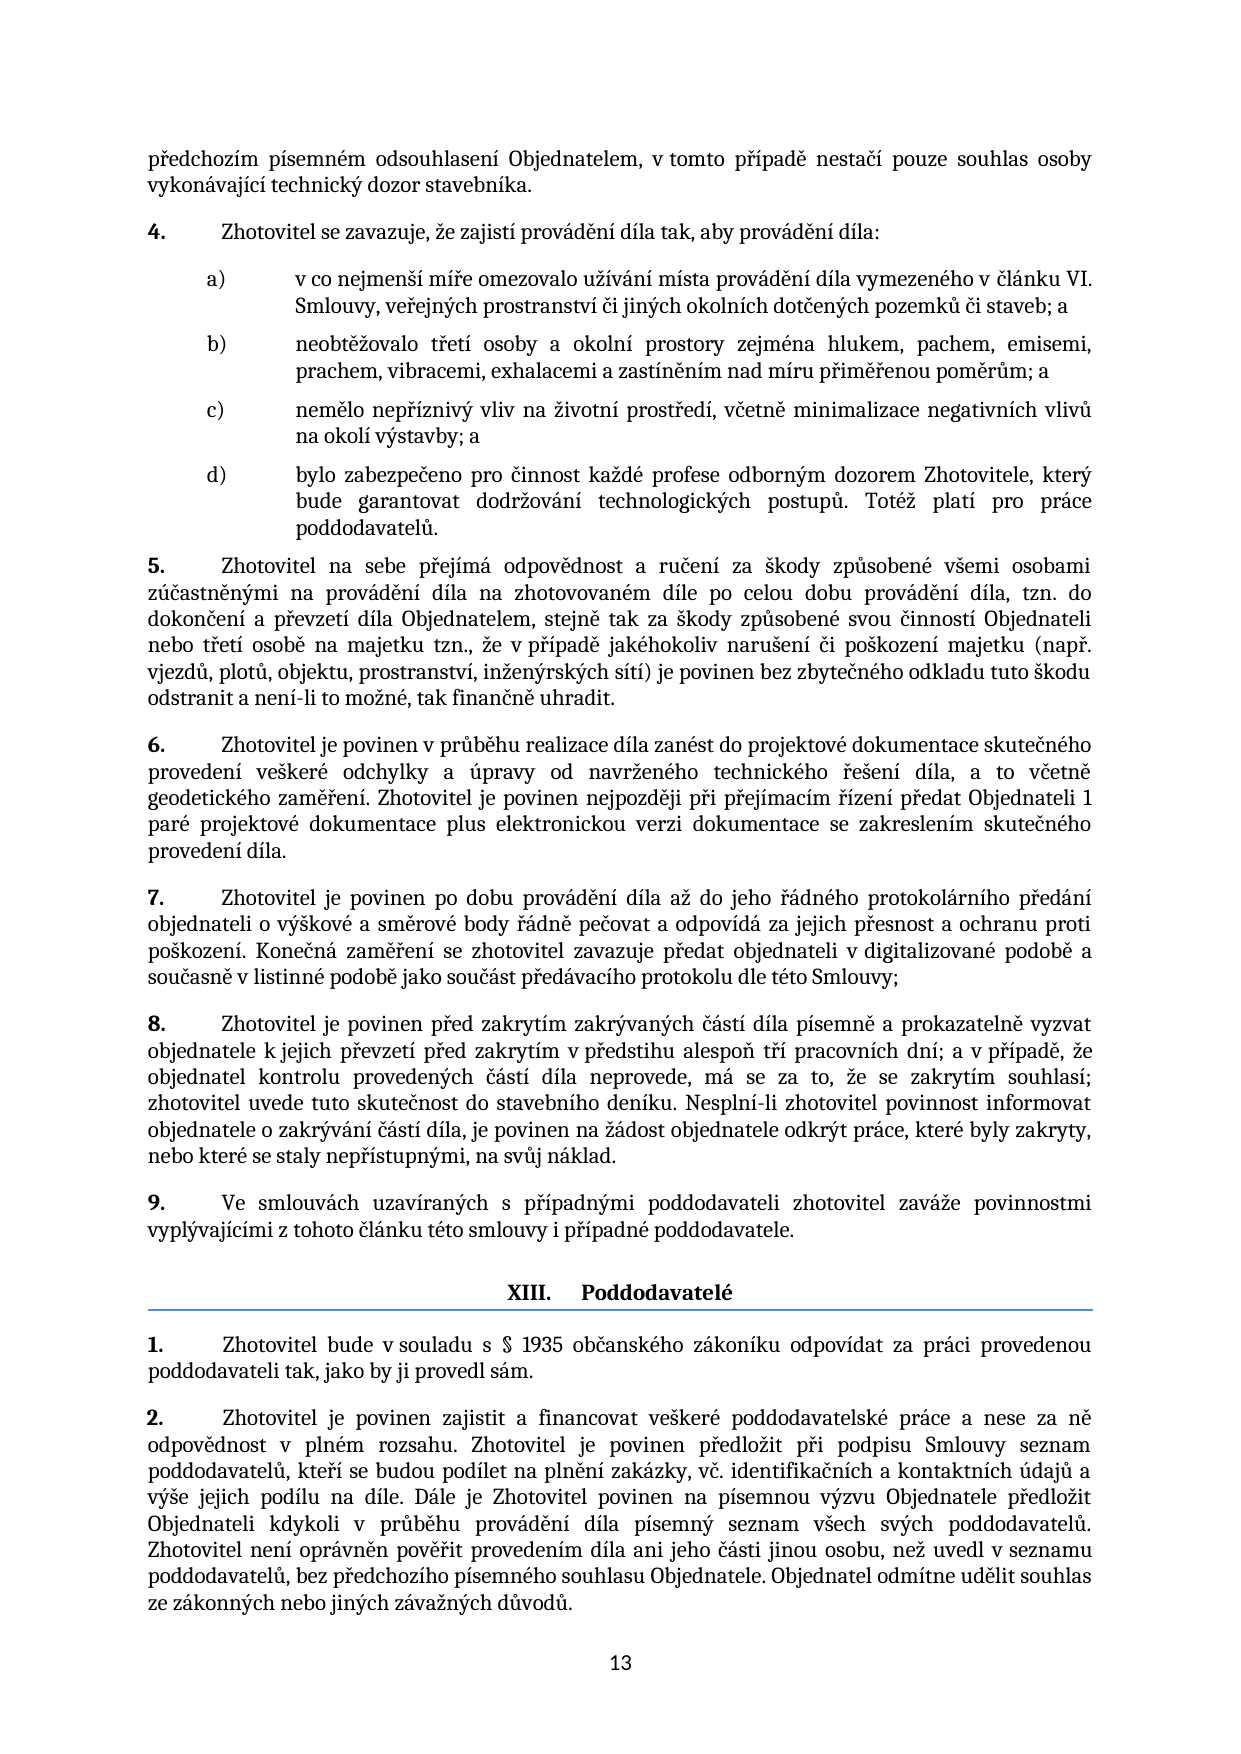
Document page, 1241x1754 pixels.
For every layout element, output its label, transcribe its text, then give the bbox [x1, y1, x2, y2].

subtitle Zhotovitel je povinen po dobu provádění díla až do jeho řádného protokolárního předání objednateli o výškové a směrové body řádně pečovat a odpovídá za jejich přesnost a ochranu proti poškození. Konečná zaměření se zhotovitel zavazuje předat objednateli v digitalizované podobě a současně v listinné podobě jako součást předávacího protokolu dle této Smlouvy; [148, 885, 1093, 990]
subtitle Ve smlouvách uzavíraných s případnými poddodavateli zhotovitel zaváže povinnostmi vyplývajícími z tohoto článku této smlouvy i případné poddodavatele. [148, 1190, 1093, 1243]
subtitle Poddodavatelé [148, 1280, 1093, 1309]
subtitle nemělo nepříznivý vliv na životní prostředí, včetně minimalizace negativních vlivů na okolí výstavby; a [207, 396, 1093, 449]
subtitle neobtěžovalo třetí osoby a okolní prostory zejména hlukem, pachem, emisemi, prachem, vibracemi, exhalacemi a zastíněním nad míru přiměřenou poměrům; a [207, 331, 1093, 384]
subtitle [148, 145, 1093, 198]
subtitle v co nejmenší míře omezovalo užívání místa provádění díla vymezeného v článku VI. Smlouvy, veřejných prostranství či jiných okolních dotčených pozemků či staveb; a [207, 266, 1093, 319]
subtitle d) bylo zabezpečeno pro činnost každé profese odborným dozorem Zhotovitele, který bude garantovat dodržování technologických postupů. Totéž platí pro práce poddodavatelů. [207, 462, 1093, 541]
list Zhotovitel je povinen zajistit a financovat veškeré poddodavatelské práce a nese za ně odpovědnost v plném rozsahu. Zhotovitel je povinen předložit při podpisu Smlouvy seznam poddodavatelů, kteří se budou podílet na plnění zakázky, vč. identifikačních a kontaktních údajů a výše jejich podílu na díle. Dále je Zhotovitel povinen na písemnou výzvu Objednatele předložit Objednateli kdykoli v průběhu provádění díla písemný seznam všech svých poddodavatelů. Zhotovitel není oprávněn pověřit provedením díla ani jeho části jinou osobu, než uvedl v seznamu poddodavatelů, bez předchozího písemného souhlasu Objednatele. Objednatel odmítne udělit souhlas ze zákonných nebo jiných závažných důvodů. [146, 1405, 1093, 1616]
subtitle Zhotovitel se zavazuje, že zajistí provádění díla tak, aby provádění díla: [148, 219, 1093, 245]
subtitle Zhotovitel je povinen před zakrytím zakrývaných částí díla písemně a prokazatelně vyzvat objednatele k jejich převzetí před zakrytím v předstihu alespoň tří pracovních dní; a v případě, že objednatel kontrolu provedených částí díla neprovede, má se za to, že se zakrytím souhlasí; zhotovitel uvede tuto skutečnost do stavebního deníku. Nesplní-li zhotovitel povinnost informovat objednatele o zakrývání částí díla, je povinen na žádost objednatele odkrýt práce, které byly zakryty, nebo které se staly nepřístupnými, na svůj náklad. [148, 1011, 1093, 1169]
subtitle Zhotovitel na sebe přejímá odpovědnost a ručení za škody způsobené všemi osobami zúčastněnými na provádění díla na zhotovovaném díle po celou dobu provádění díla, tzn. do dokončení a převzetí díla Objednatelem, stejně tak za škody způsobené svou činností Objednateli nebo třetí osobě na majetku tzn., že v případě jakéhokoliv narušení či poškození majetku (např. vjezdů, plotů, objektu, prostranství, inženýrských sítí) je povinen bez zbytečného odkladu tuto škodu odstranit a není-li to možné, tak finančně uhradit. [148, 553, 1093, 711]
list Zhotovitel bude v souladu s § 1935 občanského zákoníku odpovídat za práci provedenou poddodavateli tak, jako by ji provedl sám. [148, 1332, 1093, 1384]
subtitle Zhotovitel je povinen v průběhu realizace díla zanést do projektové dokumentace skutečného provedení veškeré odchylky a úpravy od navrženého technického řešení díla, a to včetně geodetického zaměření. Zhotovitel je povinen nejpozději při přejímacím řízení předat Objednateli 1 paré projektové dokumentace plus elektronickou verzi dokumentace se zakreslením skutečného provedení díla. [148, 732, 1093, 864]
